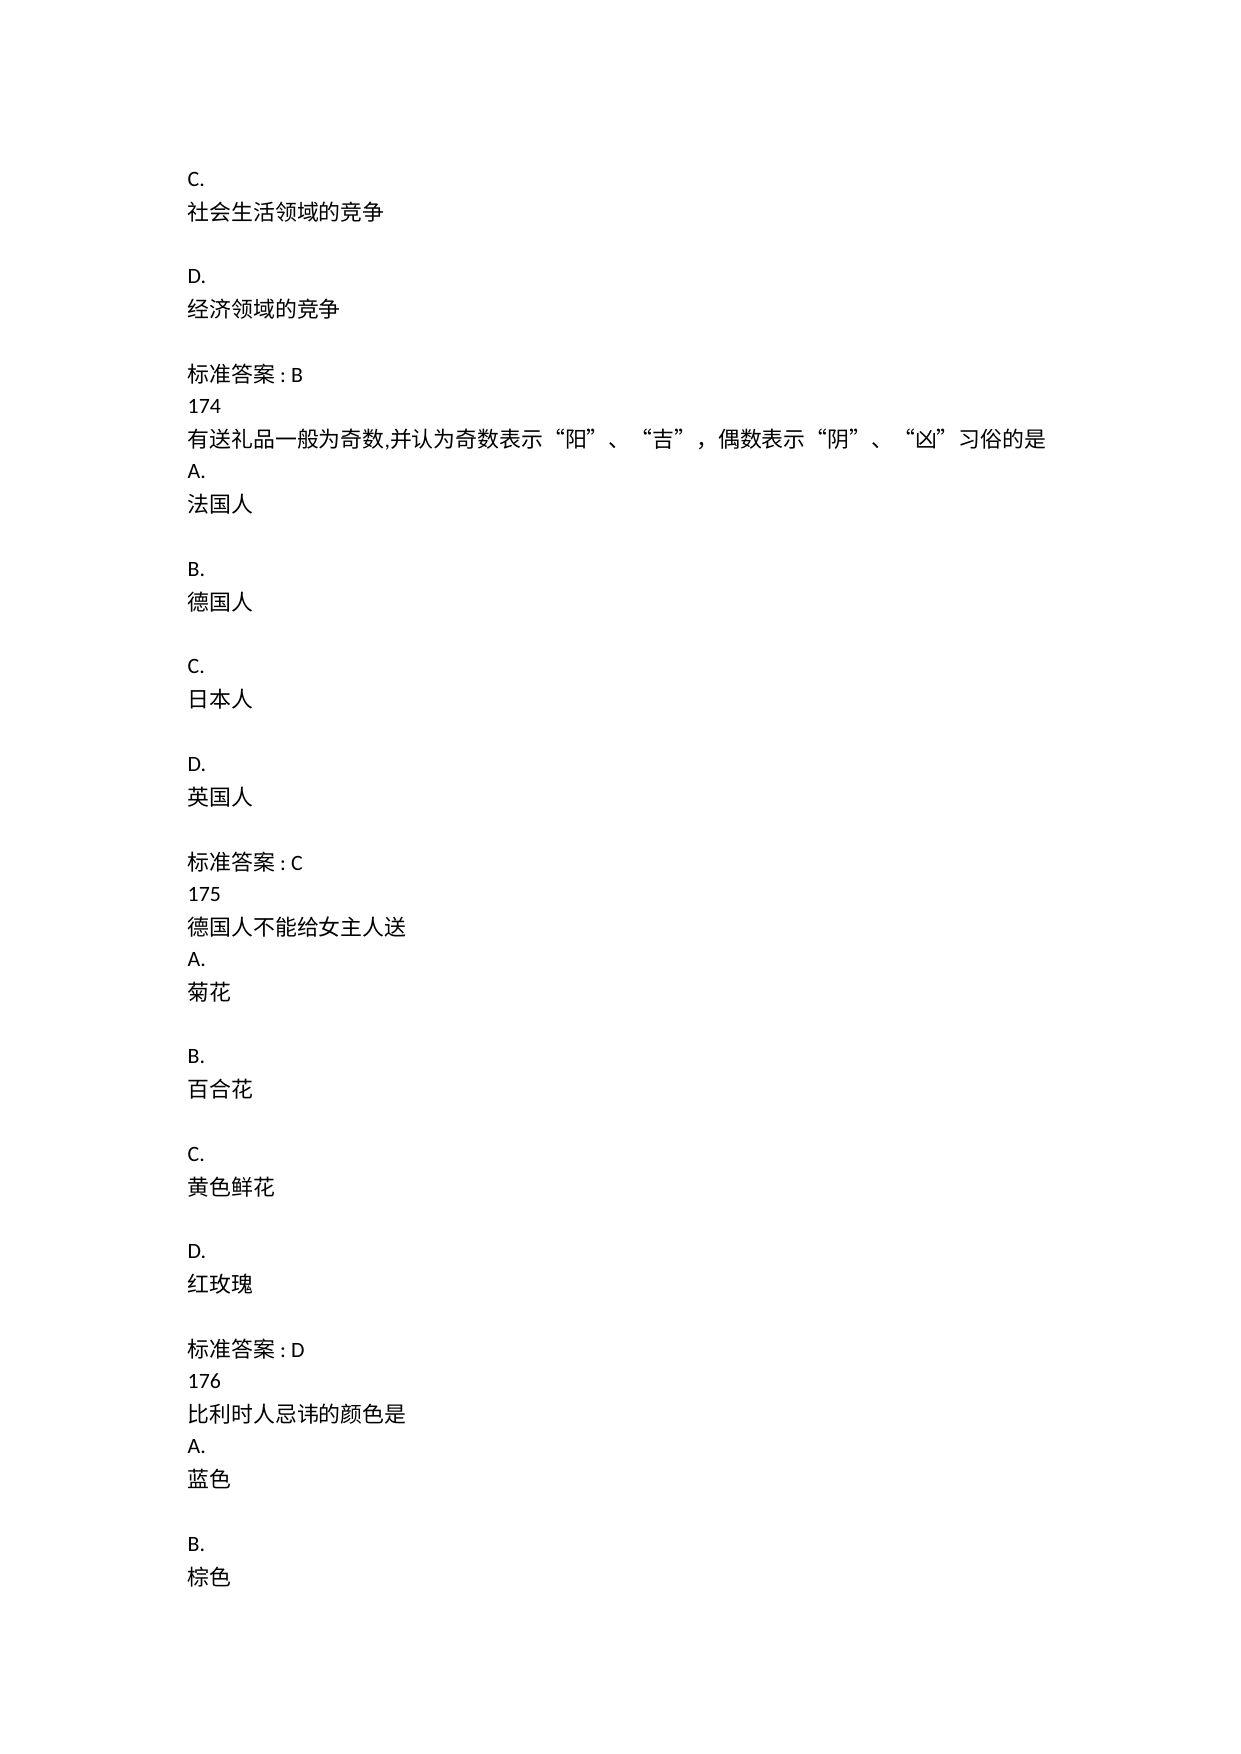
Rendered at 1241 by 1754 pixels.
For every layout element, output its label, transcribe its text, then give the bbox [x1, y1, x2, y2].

text D. [187, 259, 1053, 292]
text 棕色 [187, 1559, 1053, 1592]
text 菊花 [187, 974, 1053, 1007]
text 176 [187, 1364, 1053, 1397]
text 比利时人忌讳的颜色是 [187, 1397, 1053, 1429]
text A. [187, 942, 1053, 974]
text C. [187, 649, 1053, 682]
text 黄色鲜花 [187, 1169, 1053, 1202]
text 蓝色 [187, 1462, 1053, 1494]
text 175 [187, 877, 1053, 909]
text B. [187, 1039, 1053, 1072]
text 日本人 [187, 682, 1053, 714]
text 德国人 [187, 584, 1053, 617]
text 174 [187, 389, 1053, 422]
text C. [187, 162, 1053, 194]
text B. [187, 552, 1053, 584]
text 经济领域的竞争 [187, 292, 1053, 324]
text 标准答案 : B [187, 357, 1053, 389]
text B. [187, 1527, 1053, 1559]
text A. [187, 454, 1053, 487]
text 社会生活领域的竞争 [187, 194, 1053, 227]
text 德国人不能给女主人送 [187, 909, 1053, 942]
text 有送礼品一般为奇数,并认为奇数表示“阳”、“吉”，偶数表示“阴”、“凶”习俗的是 [187, 422, 1053, 454]
text 标准答案 : C [187, 844, 1053, 877]
text D. [187, 1234, 1053, 1267]
text 英国人 [187, 779, 1053, 812]
text 百合花 [187, 1072, 1053, 1104]
text D. [187, 747, 1053, 779]
text 法国人 [187, 487, 1053, 519]
text 标准答案 : D [187, 1332, 1053, 1364]
text C. [187, 1137, 1053, 1169]
text 红玫瑰 [187, 1267, 1053, 1299]
text A. [187, 1429, 1053, 1462]
